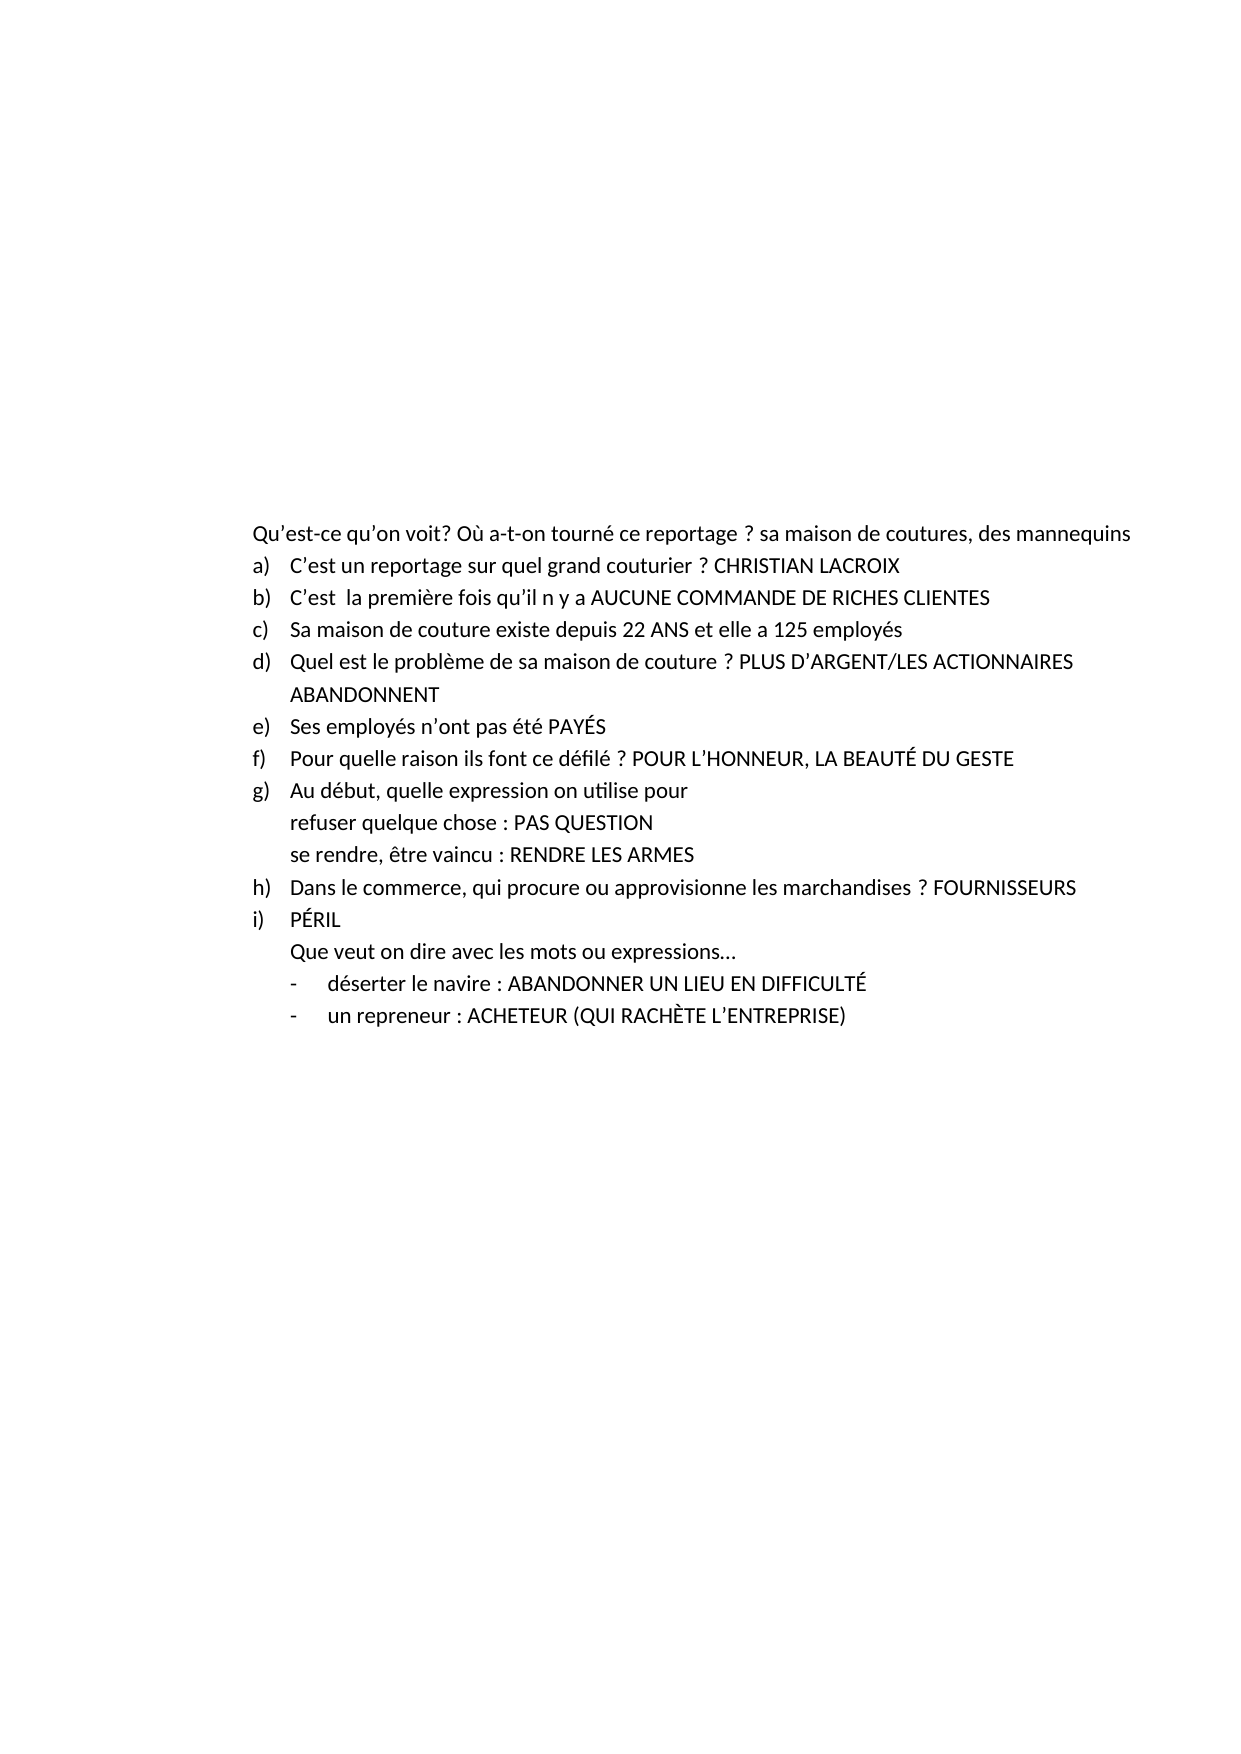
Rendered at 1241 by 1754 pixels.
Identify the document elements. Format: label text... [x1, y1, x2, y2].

list refuser quelque chose : PAS QUESTION [290, 808, 1181, 836]
list Ses employés n’ont pas été PAYÉS [252, 712, 1181, 740]
list Sa maison de couture existe depuis 22 ANS et elle a 125 employés [252, 615, 1181, 643]
list Dans le commerce, qui procure ou approvisionne les marchandises ? FOURNISSEURS [252, 873, 1181, 901]
list PÉRIL [252, 905, 1181, 933]
list Pour quelle raison ils font ce défilé ? POUR L’HONNEUR, LA BEAUTÉ DU GESTE [252, 744, 1181, 772]
list Qu’est-ce qu’on voit? Où a-t-on tourné ce reportage ? sa maison de coutures, des mannequins [252, 519, 1181, 547]
list se rendre, être vaincu : RENDRE LES ARMES [290, 841, 1181, 869]
list Que veut on dire avec les mots ou expressions… [290, 937, 1181, 965]
list Au début, quelle expression on utilise pour [252, 776, 1181, 804]
list C’est un reportage sur quel grand couturier ? CHRISTIAN LACROIX [252, 551, 1181, 579]
list C’est la première fois qu’il n y a AUCUNE COMMANDE DE RICHES CLIENTES [252, 583, 1063, 611]
list un repreneur : ACHETEUR (QUI RACHÈTE L’ENTREPRISE) [290, 1002, 1181, 1029]
list déserter le navire : ABANDONNER UN LIEU EN DIFFICULTÉ [290, 969, 1181, 997]
list Quel est le problème de sa maison de couture ? PLUS D’ARGENT/LES ACTIONNAIRES ABANDONNENT [252, 647, 1181, 708]
